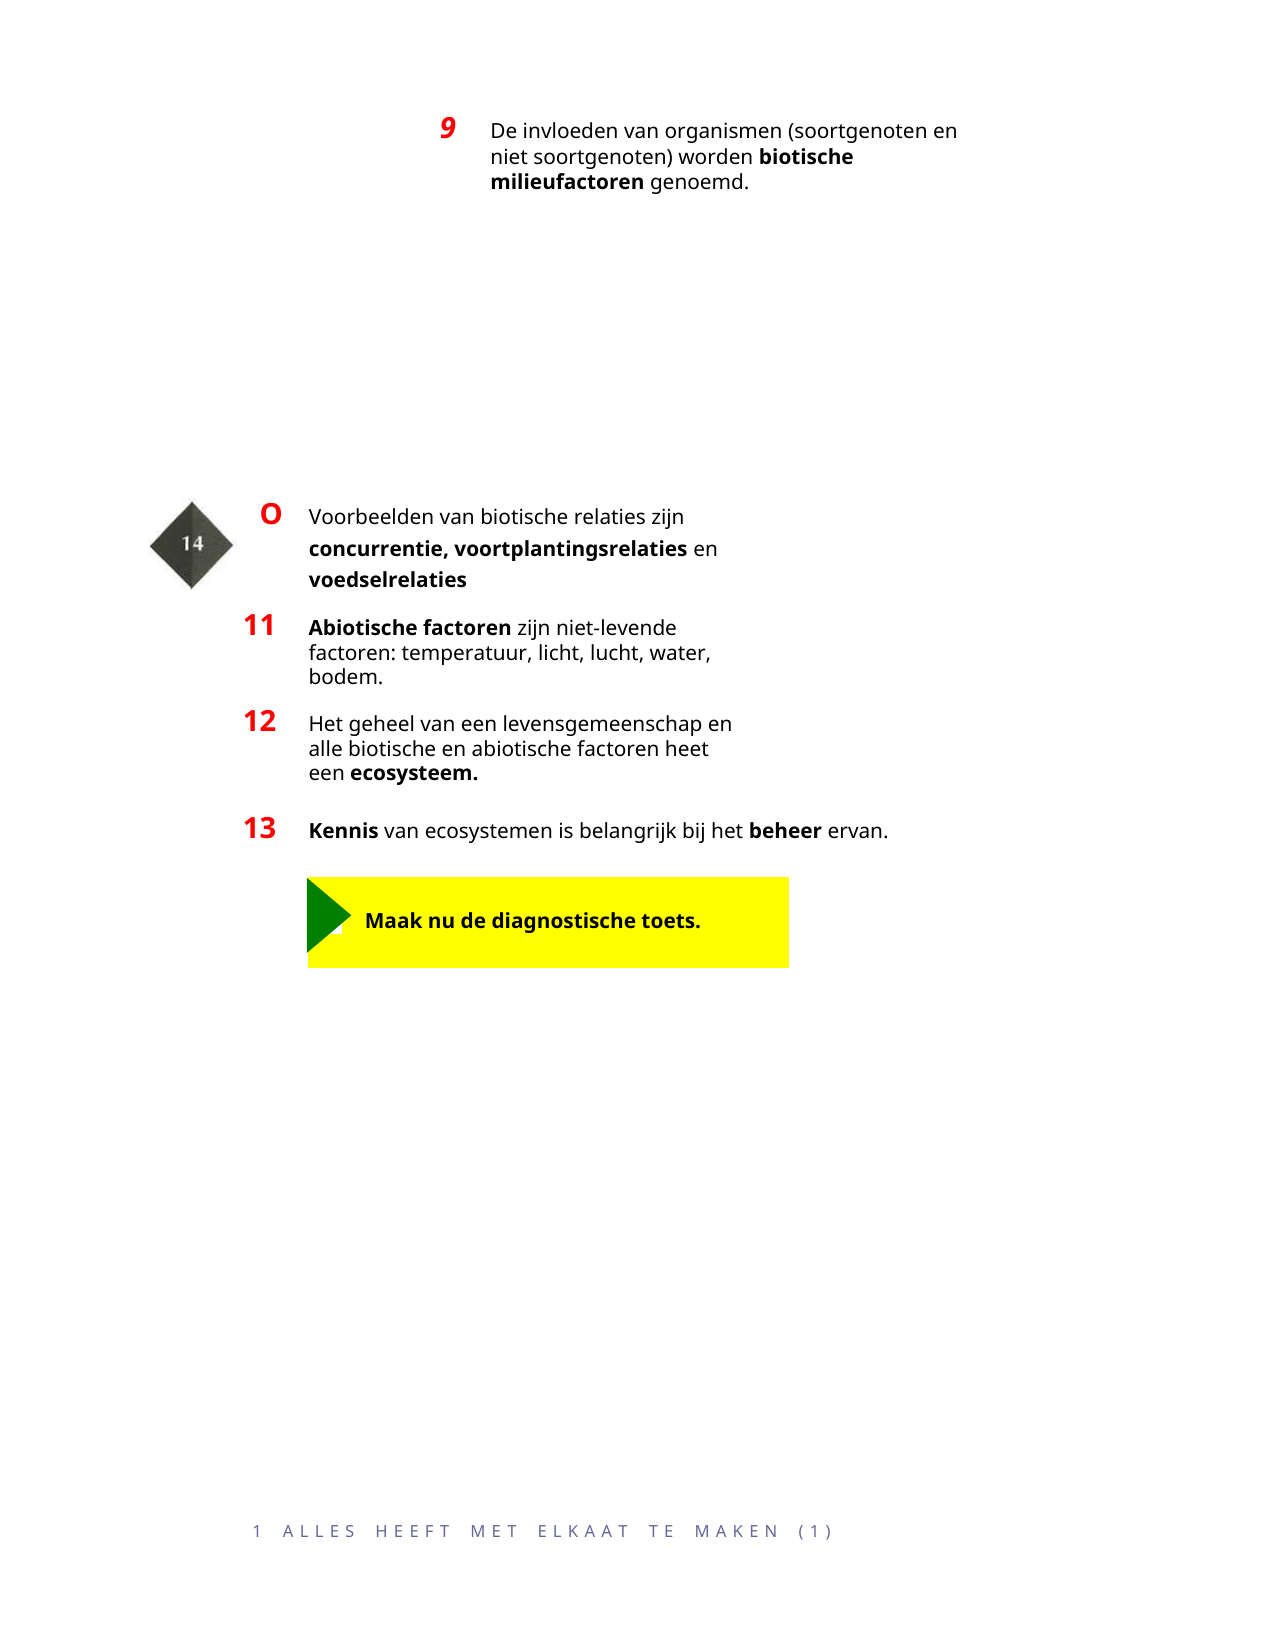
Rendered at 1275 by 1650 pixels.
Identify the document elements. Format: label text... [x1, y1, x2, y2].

text 12 Het geheel van een levensgemeenschap en alle biotische en abiotische factoren heet een ecosysteem. [243, 712, 744, 785]
text 13 Kennis van ecosystemen is belangrijk bij het beheer ervan. [243, 807, 944, 847]
picture [132, 491, 258, 591]
list De invloeden van organismen (soortgenoten en niet soortgenoten) worden biotische milieufactoren genoemd. [439, 118, 961, 195]
text 11 Abiotische factoren zijn niet-levende factoren: temperatuur, licht, lucht, water, bodem. [243, 616, 761, 689]
text Maak nu de diagnostische toets. [342, 906, 789, 934]
text 1O Voorbeelden van biotische relaties zijn concurrentie, voortplantingsrelaties en voedselrelaties [243, 500, 733, 593]
